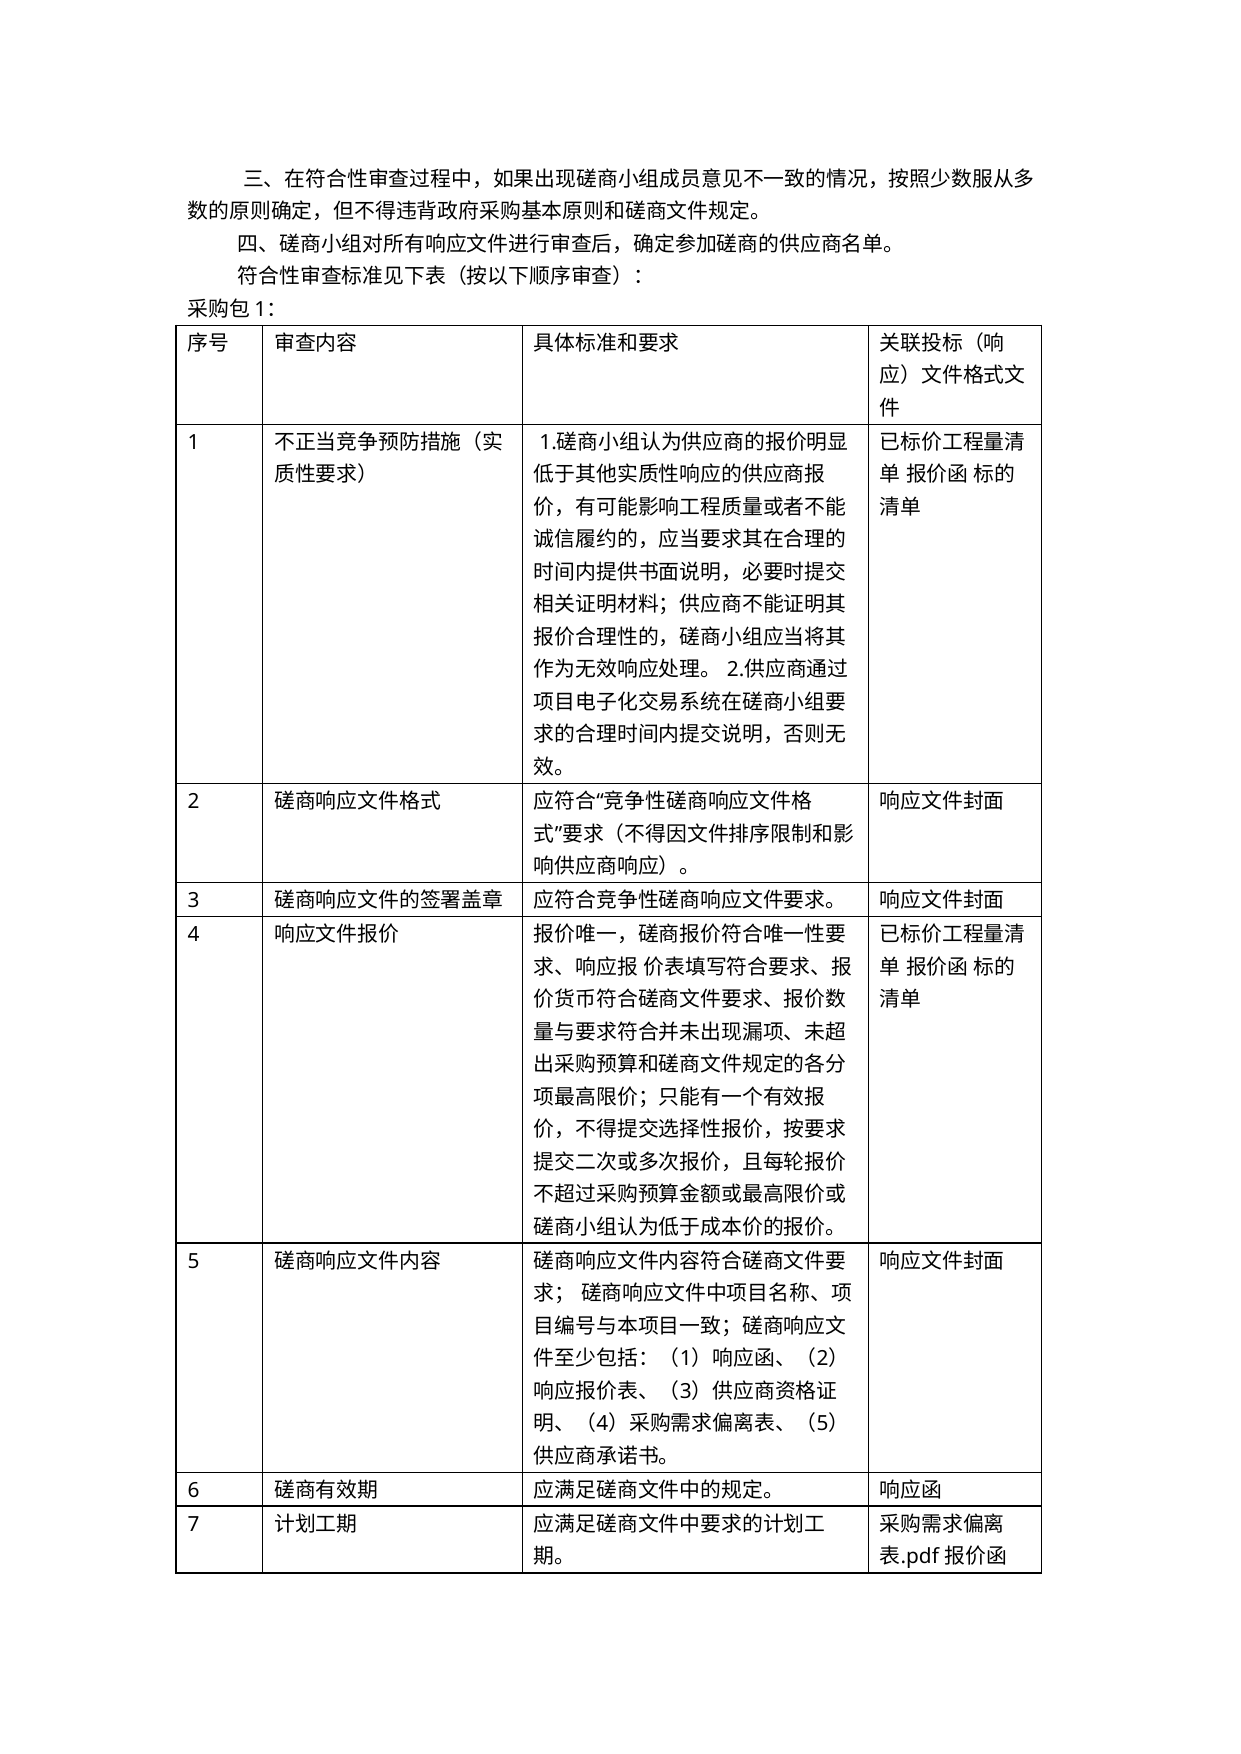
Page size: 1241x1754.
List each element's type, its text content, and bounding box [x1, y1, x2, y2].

table_cell 7 [177, 1507, 262, 1572]
text 三、在符合性审查过程中，如果出现磋商小组成员意见不一致的情况，按照少数服从多数的原则确定，但不得违背政府采购基本原则和磋商文件规定。 [187, 162, 1053, 227]
text 符合性审查标准见下表（按以下顺序审查）： [187, 259, 1053, 292]
table_cell 已标价工程量清单 报价函 标的清单 [869, 425, 1041, 783]
table_cell 4 [177, 917, 262, 1242]
table_cell 响应文件封面 [869, 883, 1041, 916]
table_cell 响应文件封面 [869, 1244, 1041, 1471]
table_header 审查内容 [263, 326, 522, 423]
table_cell 已标价工程量清单 报价函 标的清单 [869, 917, 1041, 1242]
table_cell 磋商响应文件内容 [263, 1244, 522, 1471]
text 四、磋商小组对所有响应文件进行审查后，确定参加磋商的供应商名单。 [187, 227, 1053, 259]
table_cell 响应文件封面 [869, 784, 1041, 882]
table_cell 2 [177, 784, 262, 882]
table_cell 应满足磋商文件中的规定。 [523, 1473, 868, 1505]
table_cell 计划工期 [263, 1507, 522, 1572]
table_cell 6 [177, 1473, 262, 1505]
table_cell 不正当竞争预防措施（实质性要求） [263, 425, 522, 783]
table_cell 应满足磋商文件中要求的计划工期。 [523, 1507, 868, 1572]
table_cell 应符合竞争性磋商响应文件要求。 [523, 883, 868, 916]
table_cell 1.磋商小组认为供应商的报价明显低于其他实质性响应的供应商报价，有可能影响工程质量或者不能诚信履约的，应当要求其在合理的时间内提供书面说明，必要时提交相关证明材料；供应商不能证明其报价合理性的，磋商小组应当将其作为无效响应处理。 2.供应商通过项目电子化交易系统在磋商小组要求的合理时间内提交说明，否则无效。 [523, 425, 868, 783]
table_cell 磋商响应文件格式 [263, 784, 522, 882]
table_header 序号 [177, 326, 262, 423]
table_cell 磋商响应文件的签署盖章 [263, 883, 522, 916]
table_cell 应符合“竞争性磋商响应文件格式”要求（不得因文件排序限制和影响供应商响应）。 [523, 784, 868, 882]
table_cell 磋商有效期 [263, 1473, 522, 1505]
table_header 关联投标（响应）文件格式文件 [869, 326, 1041, 423]
table_header 具体标准和要求 [523, 326, 868, 423]
table_cell 1 [177, 425, 262, 783]
table_cell 磋商响应文件内容符合磋商文件要求； 磋商响应文件中项目名称、项目编号与本项目一致；磋商响应文件至少包括：（1）响应函、（2）响应报价表、（3）供应商资格证明、（4）采购需求偏离表、（5）供应商承诺书。 [523, 1244, 868, 1471]
table_cell 5 [177, 1244, 262, 1471]
text 采购包1： [187, 292, 1053, 324]
table_cell 3 [177, 883, 262, 916]
table_cell 报价唯一，磋商报价符合唯一性要求、响应报 价表填写符合要求、报价货币符合磋商文件要求、报价数量与要求符合并未出现漏项、未超出采购预算和磋商文件规定的各分项最高限价；只能有一个有效报价，不得提交选择性报价，按要求提交二次或多次报价，且每轮报价不超过采购预算金额或最高限价或磋商小组认为低于成本价的报价。 [523, 917, 868, 1242]
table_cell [869, 1507, 1041, 1572]
table_cell 响应文件报价 [263, 917, 522, 1242]
table_cell 响应函 [869, 1473, 1041, 1505]
